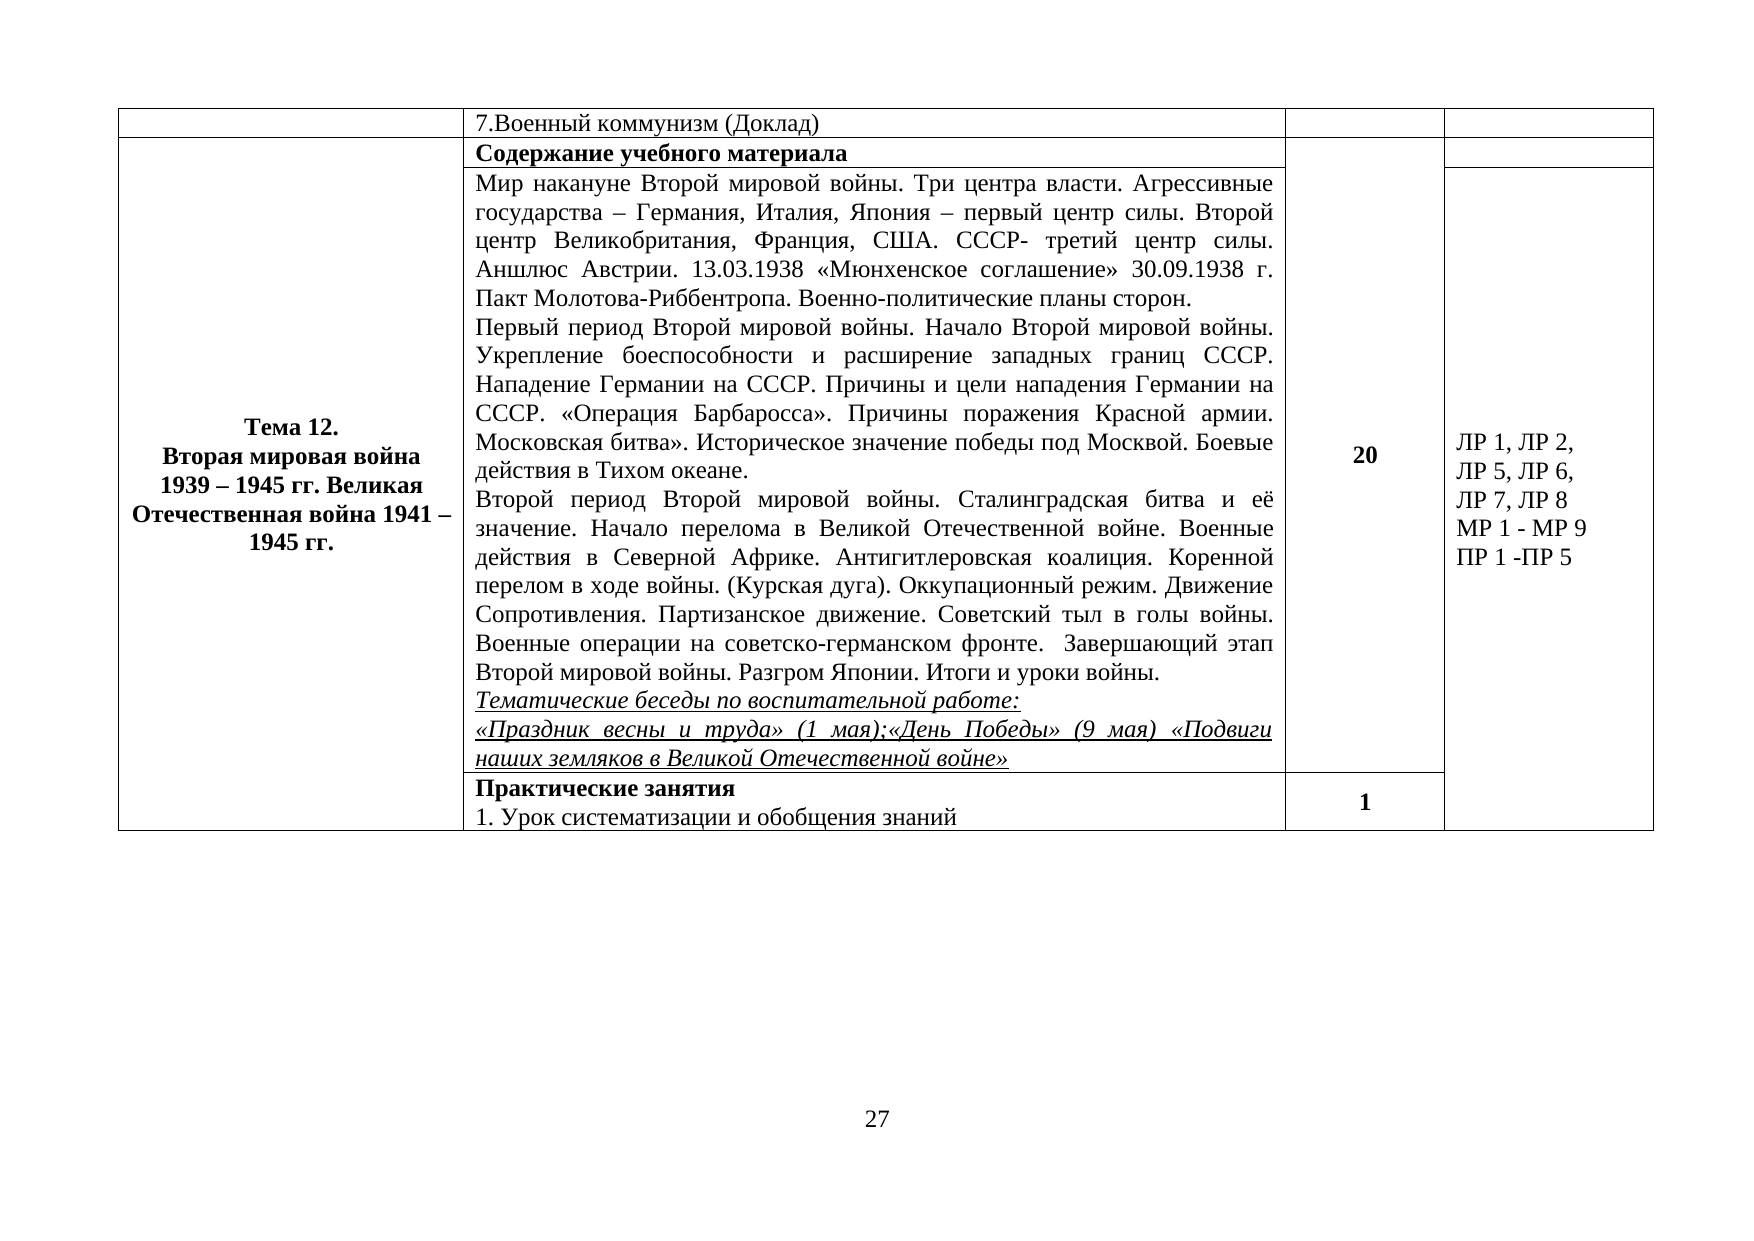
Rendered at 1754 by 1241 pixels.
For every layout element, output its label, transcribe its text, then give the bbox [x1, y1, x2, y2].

table_cell 20 [1286, 138, 1444, 772]
table_cell [1445, 138, 1653, 167]
table_cell 1 [1286, 773, 1444, 830]
table_cell 7 [1286, 109, 1444, 137]
table_cell ЛР 1, ЛР 2, ЛР 5, ЛР 6, ЛР 7, ЛР 8 МР 1 - МР 9 ПР 1 -ПР 5 [1445, 168, 1653, 830]
table_cell Содержание учебного материала [464, 138, 1285, 167]
table_cell Тема 12. Вторая мировая война 1939 – 1945 гг. Великая Отечественная война 1941 – 1945 гг. [119, 138, 463, 830]
table_cell Практические занятия 1. Урок систематизации и обобщения знаний [464, 773, 1285, 830]
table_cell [464, 109, 1285, 137]
table_cell Мир накануне Второй мировой войны. Три центра власти. Агрессивные государства – Германия, Италия, Япония – первый центр силы. Второй центр Великобритания, Франция, США. СССР- третий центр силы. Аншлюс Австрии. 13.03.1938 «Мюнхенское соглашение» 30.09.1938 г. Пакт Молотова-Риббентропа. Военно-политические планы сторон. Первый период Второй мировой войны. Начало Второй мировой войны. Укрепление боеспособности и расширение западных границ СССР. Нападение Германии на СССР. Причины и цели нападения Германии на СССР. «Операция Барбаросса». Причины поражения Красной армии. Московская битва». Историческое значение победы под Москвой. Боевые действия в Тихом океане. Второй период Второй мировой войны. Сталинградская битва и её значение. Начало перелома в Великой Отечественной войне. Военные действия в Северной Африке. Антигитлеровская коалиция. Коренной перелом в ходе войны. (Курская дуга). Оккупационный режим. Движение Сопротивления. Партизанское движение. Советский тыл в голы войны. Военные операции на советско-германском фронте. Завершающий этап Второй мировой войны. Разгром Японии. Итоги и уроки войны. Тематические беседы по воспитательной работе: «Праздник весны и труда» (1 мая);«День Победы» (9 мая) «Подвиги наших земляков в Великой Отечественной войне» [464, 168, 1285, 772]
